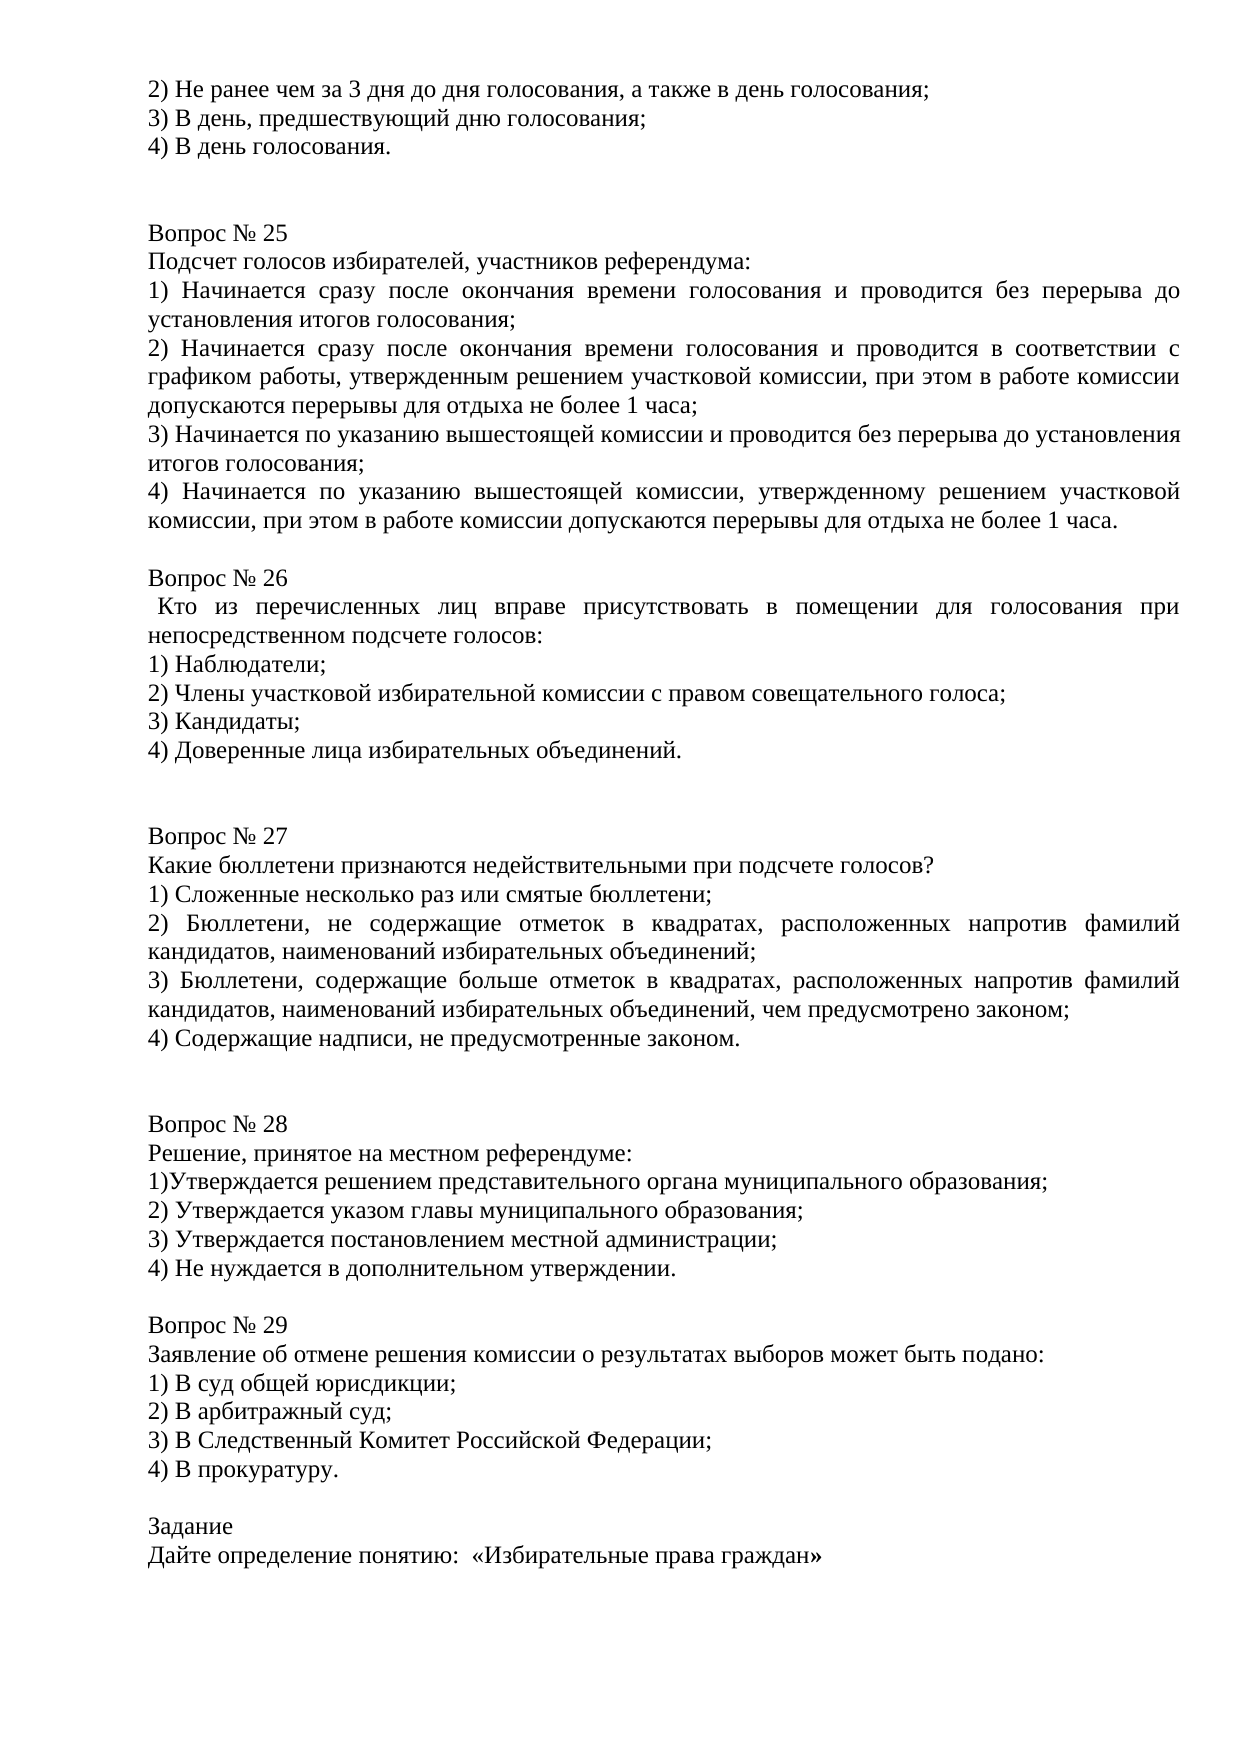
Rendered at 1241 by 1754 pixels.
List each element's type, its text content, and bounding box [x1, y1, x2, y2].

text Кто из перечисленных лиц вправе присутствовать в помещении для голосования при непосредственном подсчете голосов: [140, 591, 1181, 649]
text Задание [148, 1511, 1181, 1540]
text Заявление об отмене решения комиссии о результатах выборов может быть подано: [148, 1339, 1181, 1368]
text 3) Кандидаты; [148, 706, 1181, 735]
text 2) В арбитражный суд; [148, 1396, 1181, 1425]
text 2) Начинается сразу после окончания времени голосования и проводится в соответствии с графиком работы, утвержденным решением участковой комиссии, при этом в работе комиссии допускаются перерывы для отдыха не более 1 часа; [148, 333, 1181, 419]
text 1)Утверждается решением представительного органа муниципального образования; [148, 1166, 1181, 1195]
text 3) В день, предшествующий дню голосования; [148, 103, 1181, 131]
text 2) Утверждается указом главы муниципального образования; [148, 1195, 1181, 1224]
text Вопрос № 29 [148, 1310, 1181, 1339]
text Вопрос № 28 [148, 1109, 1181, 1138]
text 3) Бюллетени, содержащие больше отметок в квадратах, расположенных напротив фамилий кандидатов, наименований избирательных объединений, чем предусмотрено законом; [148, 965, 1181, 1023]
text Какие бюллетени признаются недействительными при подсчете голосов? [148, 850, 1181, 879]
text 3) Утверждается постановлением местной администрации; [148, 1224, 1181, 1253]
text 4) В день голосования. [148, 131, 1181, 160]
text Вопрос № 26 [148, 563, 1181, 591]
text 3) В Следственный Комитет Российской Федерации; [148, 1425, 1181, 1454]
text 4) Не нуждается в дополнительном утверждении. [148, 1253, 1181, 1281]
text 3) Начинается по указанию вышестоящей комиссии и проводится без перерыва до установления итогов голосования; [148, 419, 1181, 476]
text 2) Бюллетени, не содержащие отметок в квадратах, расположенных напротив фамилий кандидатов, наименований избирательных объединений; [148, 908, 1181, 965]
text 4) Доверенные лица избирательных объединений. [148, 735, 1181, 764]
text 2) Члены участковой избирательной комиссии с правом совещательного голоса; [148, 678, 1181, 706]
text Вопрос № 27 [148, 821, 1181, 850]
text 4) Содержащие надписи, не предусмотренные законом. [118, 1023, 1181, 1051]
text Вопрос № 25 [148, 218, 1181, 246]
text Решение, принятое на местном референдуме: [148, 1138, 1181, 1166]
text 1) В суд общей юрисдикции; [148, 1368, 1181, 1396]
text 4) В прокуратуру. [148, 1454, 1181, 1483]
text Подсчет голосов избирателей, участников референдума: [148, 246, 1181, 275]
text Дайте определение понятию: «Избирательные права граждан» [148, 1540, 1181, 1569]
text 1) Начинается сразу после окончания времени голосования и проводится без перерыва до установления итогов голосования; [148, 275, 1181, 333]
text 1) Наблюдатели; [148, 649, 1181, 678]
text 2) Не ранее чем за 3 дня до дня голосования, а также в день голосования; [148, 74, 1181, 103]
text 4) Начинается по указанию вышестоящей комиссии, утвержденному решением участковой комиссии, при этом в работе комиссии допускаются перерывы для отдыха не более 1 часа. [148, 476, 1181, 534]
text 1) Сложенные несколько раз или смятые бюллетени; [148, 879, 1181, 908]
